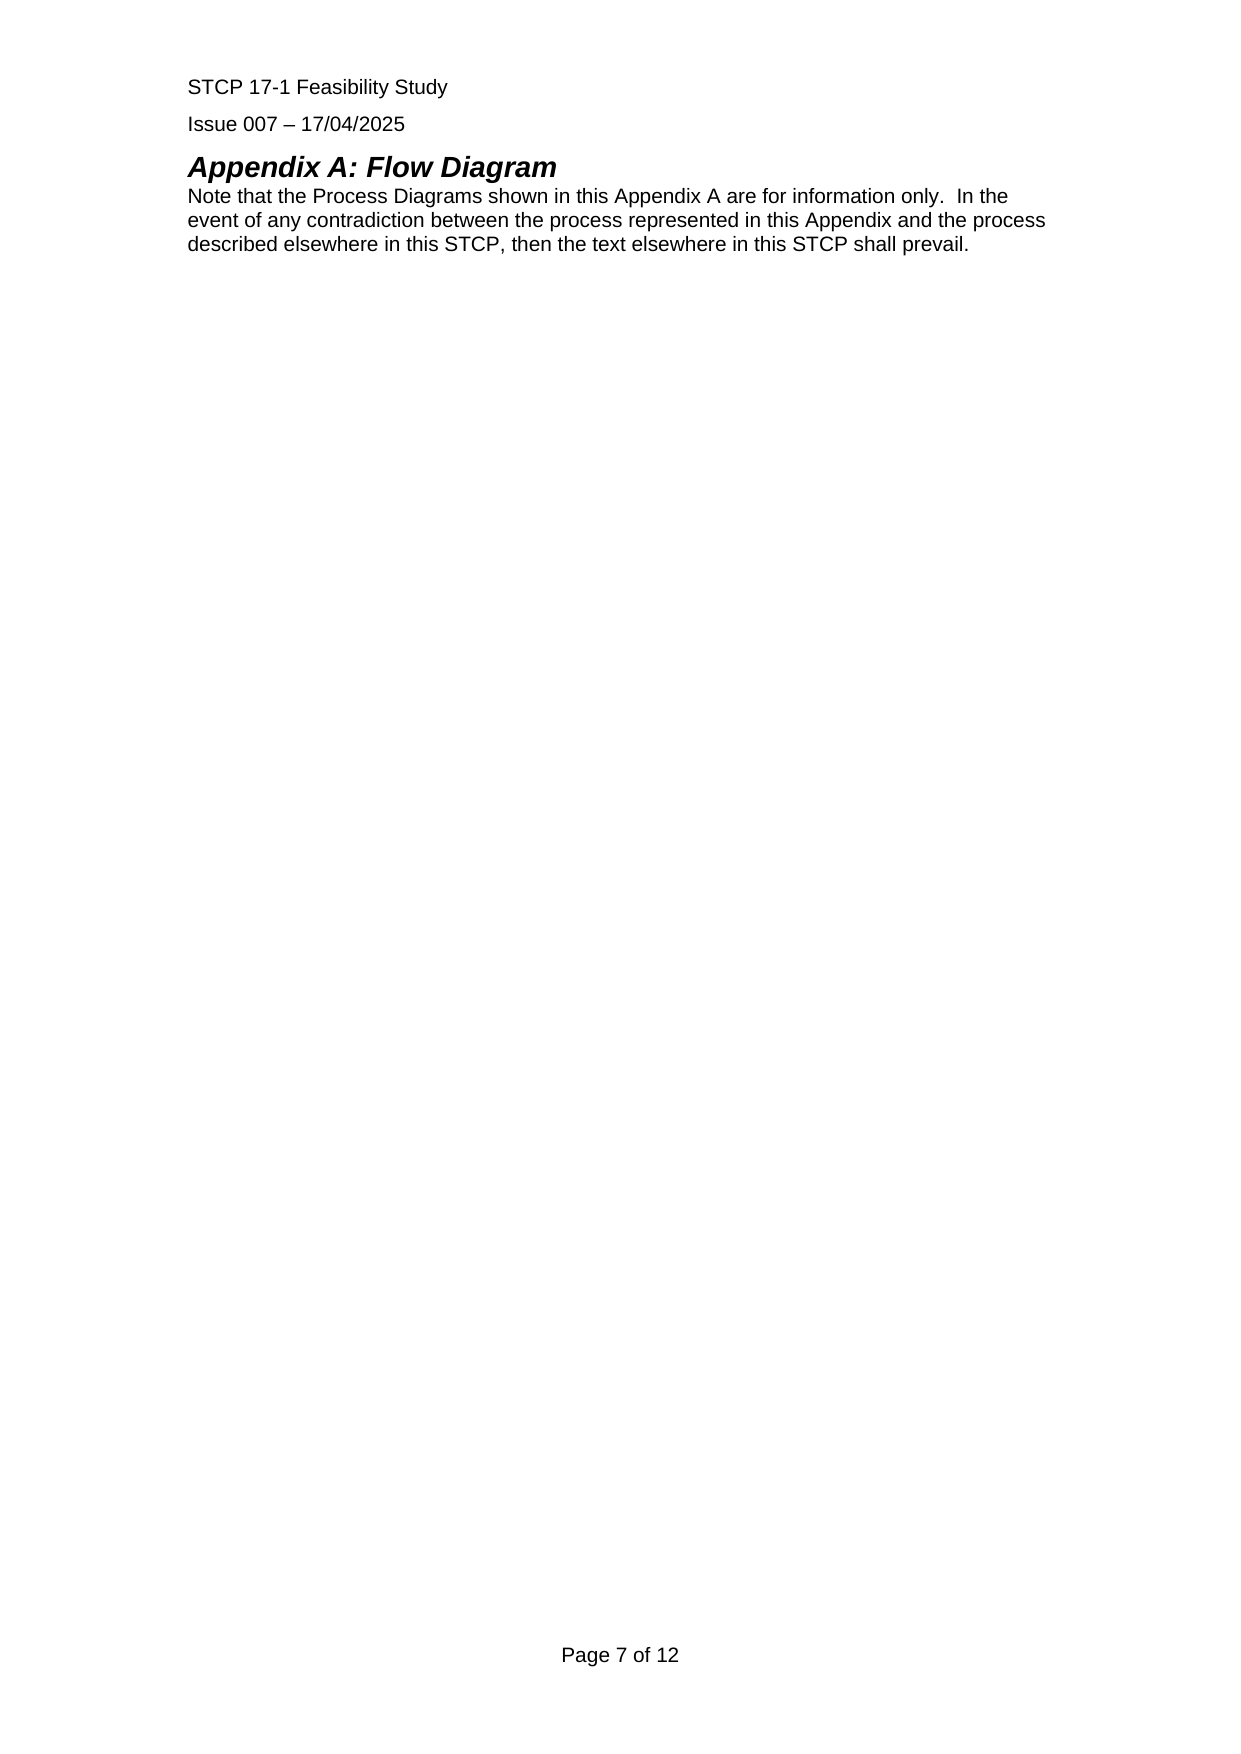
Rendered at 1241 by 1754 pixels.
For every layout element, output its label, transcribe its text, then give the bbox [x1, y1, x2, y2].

subtitle Appendix A: Flow Diagram [187, 150, 1053, 183]
text Note that the Process Diagrams shown in this Appendix A are for information only. In the event of any contradiction between the process represented in this Appendix and the process described elsewhere in this STCP, then the text elsewhere in this STCP shall prevail. [187, 183, 1053, 255]
